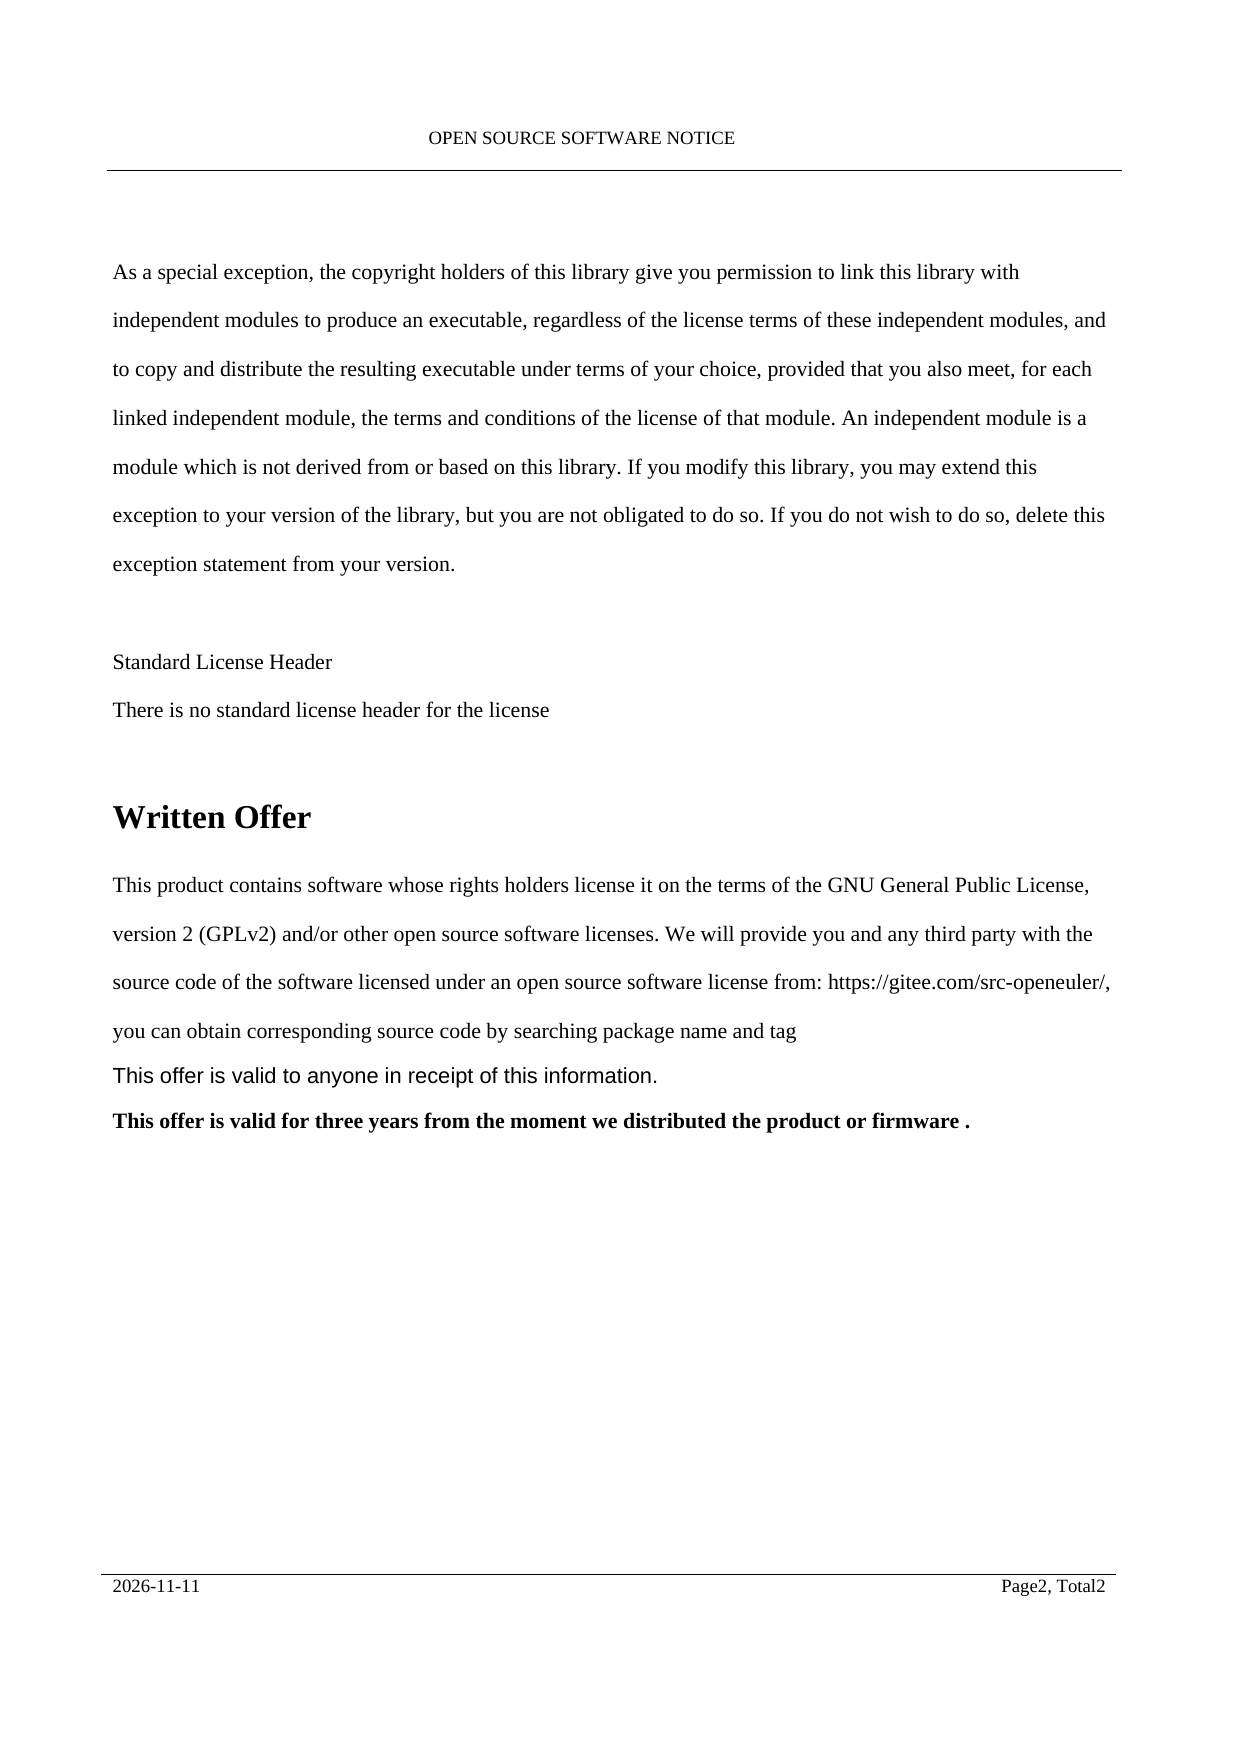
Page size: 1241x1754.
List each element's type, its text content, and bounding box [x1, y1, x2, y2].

text This product contains software whose rights holders license it on the terms of the GNU General Public License, version 2 (GPLv2) and/or other open source software licenses. We will provide you and any third party with the source code of the software licensed under an open source software license from: https://gitee.com/src-openeuler/, you can obtain corresponding source code by searching package name and tag [112, 868, 1128, 1047]
text Written Offer [112, 784, 1128, 849]
text This offer is valid to anyone in receipt of this information. [112, 1059, 1128, 1092]
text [112, 206, 1128, 726]
text This offer is valid for three years from the moment we distributed the product or firmware . [112, 1105, 1128, 1137]
